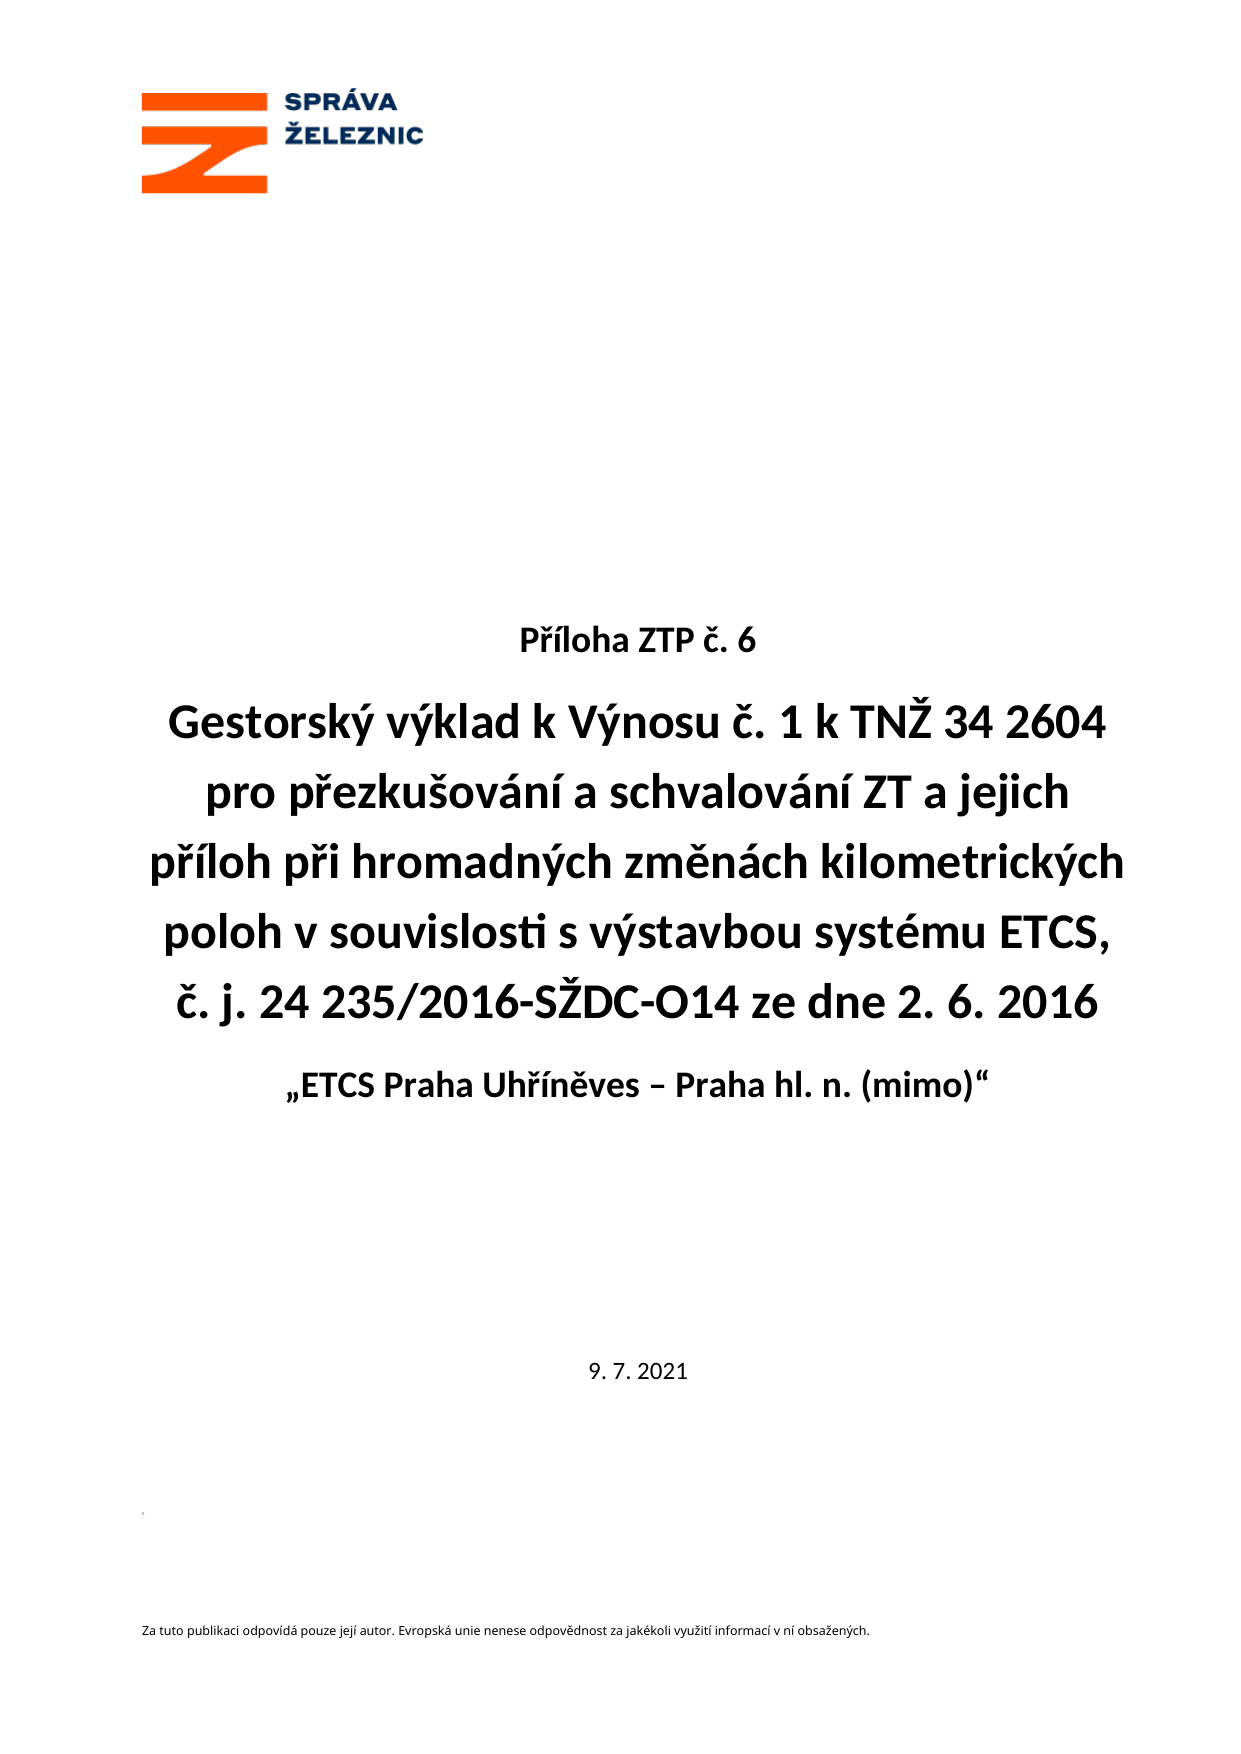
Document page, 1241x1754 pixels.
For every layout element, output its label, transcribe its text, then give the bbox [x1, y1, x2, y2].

picture [141, 88, 424, 194]
text Gestorský výklad k Výnosu č. 1 k TNŽ 34 2604 pro přezkušování a schvalování ZT a jejich příloh při hromadných změnách kilometrických poloh v souvislosti s výstavbou systému ETCS, č. j. 24 235/2016-SŽDC-O14 ze dne 2. 6. 2016 [142, 690, 1134, 1031]
text „ETCS Praha Uhříněves – Praha hl. n. (mimo)“ [142, 1061, 1134, 1107]
text Příloha ZTP č. 6 [142, 616, 1134, 662]
text 9. 7. 2021 [142, 1355, 1134, 1386]
